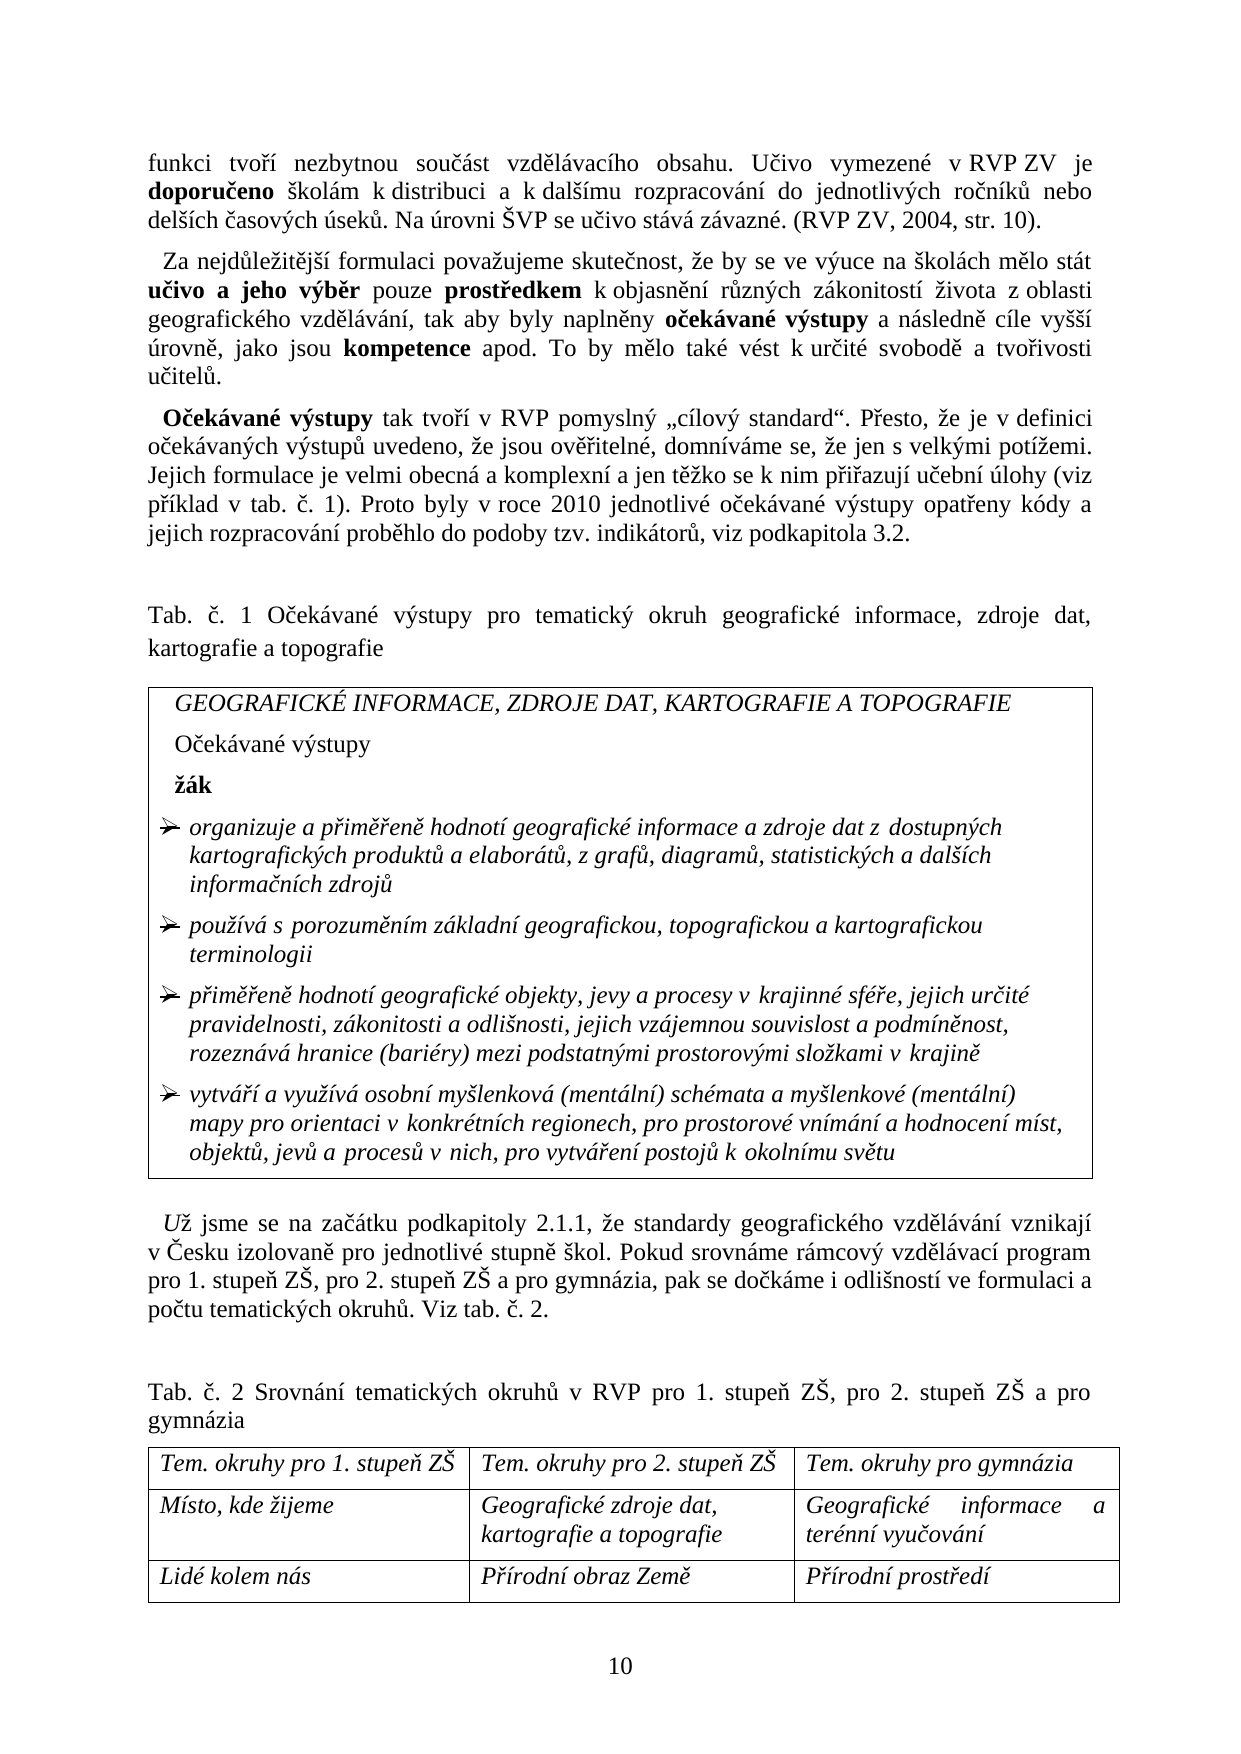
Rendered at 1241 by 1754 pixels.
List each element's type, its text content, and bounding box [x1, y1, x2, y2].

table_header GEOGRAFICKÉ INFORMACE, ZDROJE DAT, KARTOGRAFIE a Topografie Očekávané výstupy žák organizuje a přiměřeně hodnotí geografické informace a zdroje dat z dostupných kartografických produktů a elaborátů, z grafů, diagramů, statistických a dalších informačních zdrojů používá s porozuměním základní geografickou, topografickou a kartografickou terminologii přiměřeně hodnotí geografické objekty, jevy a procesy v krajinné sféře, jejich určité pravidelnosti, zákonitosti a odlišnosti, jejich vzájemnou souvislost a podmíněnost, rozeznává hranice (bariéry) mezi podstatnými prostorovými složkami v krajině vytváří a využívá osobní myšlenková (mentální) schémata a myšlenkové (mentální) mapy pro orientaci v konkrétních regionech, pro prostorové vnímání a hodnocení míst, objektů, jevů a procesů v nich, pro vytváření postojů k okolnímu světu [149, 688, 1092, 1178]
table_cell Přírodní prostředí [795, 1561, 1119, 1602]
table_cell Přírodní obraz Země [470, 1561, 794, 1602]
table_cell Místo, kde žijeme [149, 1490, 469, 1560]
text Tab. č. 1 Očekávané výstupy pro tematický okruh geografické informace, zdroje dat, kartografie a topografie [148, 600, 1092, 662]
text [148, 148, 1092, 234]
text Očekávané výstupy tak tvoří v RVP pomyslný „cílový standard“. Přesto, že je v definici očekávaných výstupů uvedeno, že jsou ověřitelné, domníváme se, že jen s velkými potížemi. Jejich formulace je velmi obecná a komplexní a jen těžko se k nim přiřazují učební úlohy (viz příklad v tab. č. 1). Proto byly v roce 2010 jednotlivé očekávané výstupy opatřeny kódy a jejich rozpracování proběhlo do podoby tzv. indikátorů, viz podkapitola 3.2. [148, 403, 1092, 546]
text Tab. č. 2 Srovnání tematických okruhů v RVP pro 1. stupeň ZŠ, pro 2. stupeň ZŠ a pro gymnázia [148, 1377, 1092, 1434]
text Už jsme se na začátku podkapitoly 2.1.1, že standardy geografického vzdělávání vznikají v Česku izolovaně pro jednotlivé stupně škol. Pokud srovnáme rámcový vzdělávací program pro 1. stupeň ZŠ, pro 2. stupeň ZŠ a pro gymnázia, pak se dočkáme i odlišností ve formulaci a počtu tematických okruhů. Viz tab. č. 2. [148, 1208, 1092, 1323]
table_header Tem. okruhy pro 2. stupeň ZŠ [470, 1448, 794, 1489]
table_header Tem. okruhy pro 1. stupeň ZŠ [149, 1448, 469, 1489]
table_header Tem. okruhy pro gymnázia [795, 1448, 1119, 1489]
text Za nejdůležitější formulaci považujeme skutečnost, že by se ve výuce na školách mělo stát učivo a jeho výběr pouze prostředkem k objasnění různých zákonitostí života z oblasti geografického vzdělávání, tak aby byly naplněny očekávané výstupy a následně cíle vyšší úrovně, jako jsou kompetence apod. To by mělo také vést k určité svobodě a tvořivosti učitelů. [148, 246, 1092, 390]
table_cell Lidé kolem nás [149, 1561, 469, 1602]
table_cell Geografické informace a terénní vyučování [795, 1490, 1119, 1560]
table_cell Geografické zdroje dat, kartografie a topografie [470, 1490, 794, 1560]
